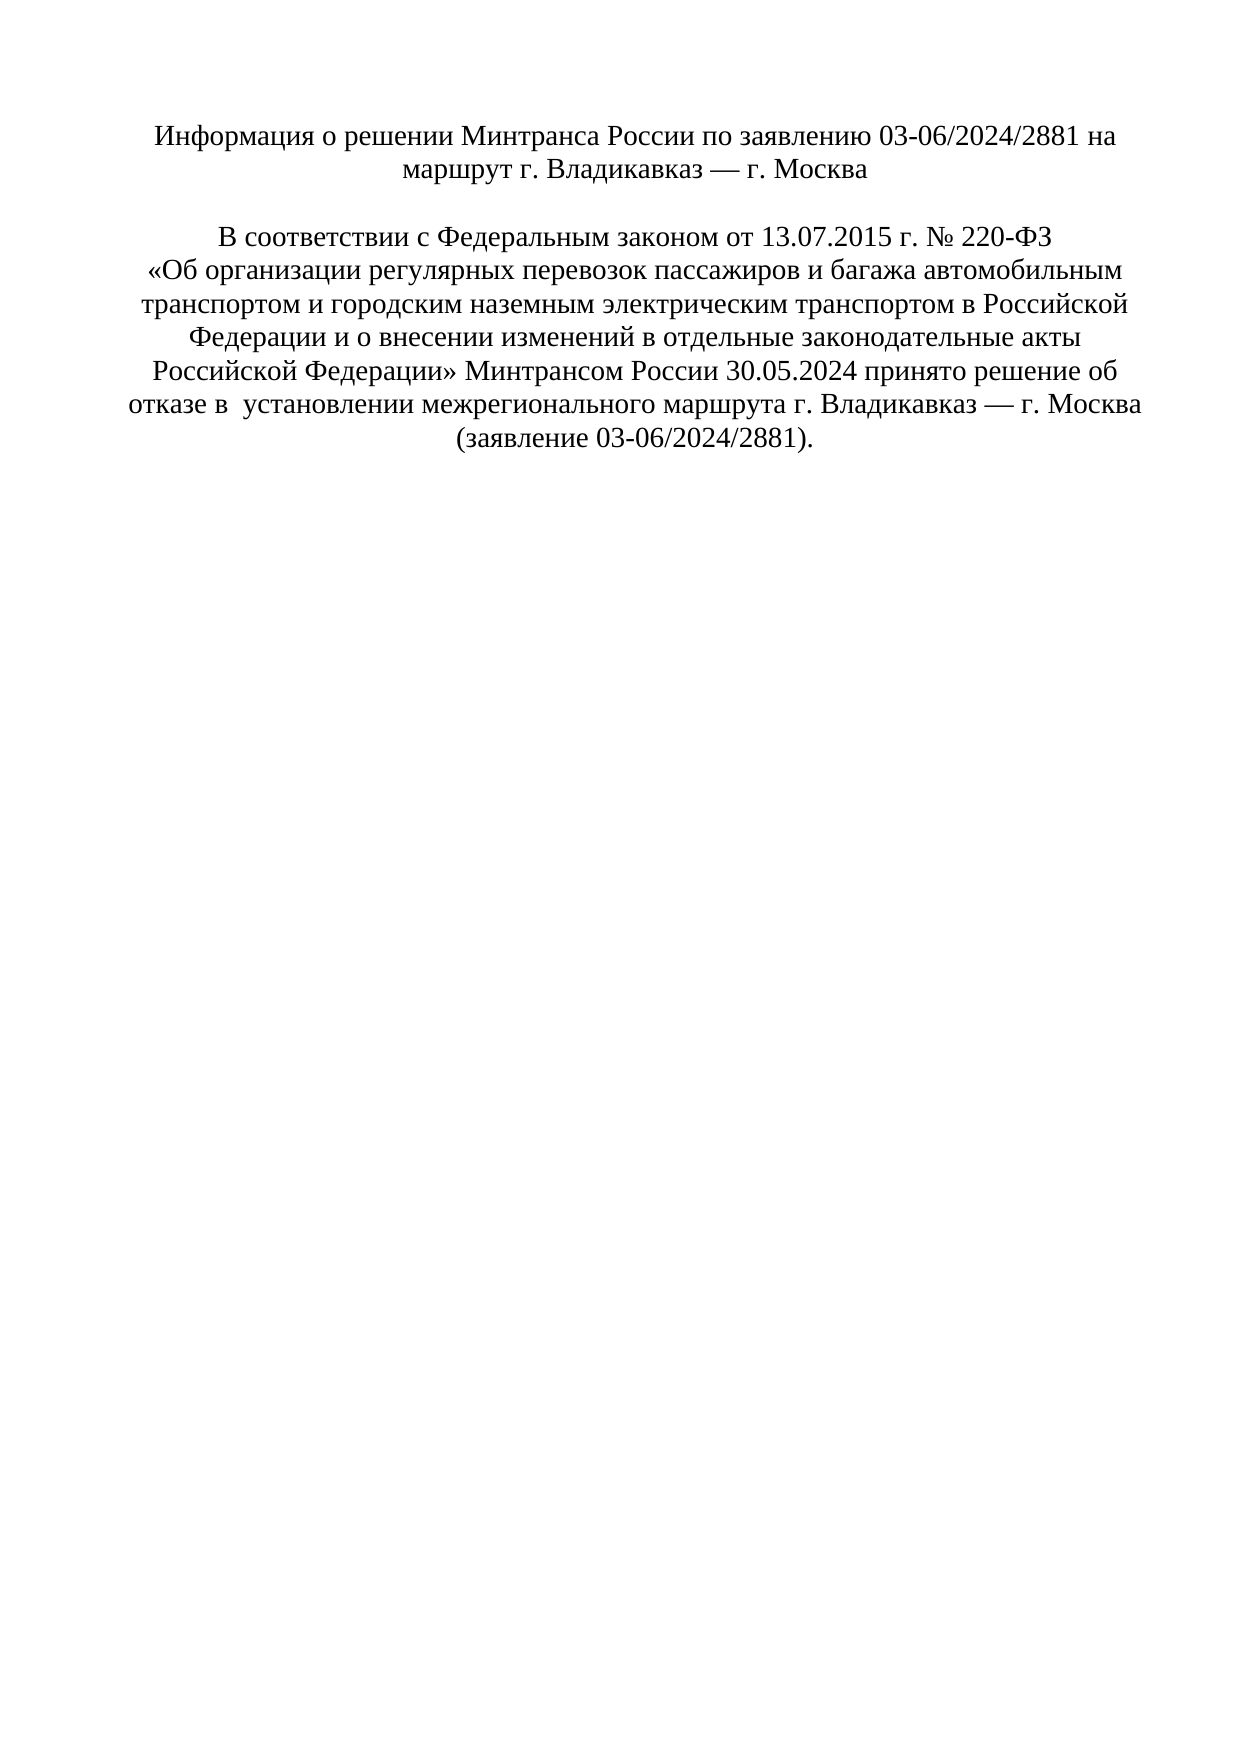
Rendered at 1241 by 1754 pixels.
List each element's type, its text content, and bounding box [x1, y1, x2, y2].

text Информация о решении Минтранса России по заявлению 03-06/2024/2881 на маршрут г. Владикавказ — г. Москва [118, 118, 1152, 185]
text В соответствии с Федеральным законом от 13.07.2015 г. № 220-ФЗ «Об организации регулярных перевозок пассажиров и багажа автомобильным транспортом и городским наземным электрическим транспортом в Российской Федерации и о внесении изменений в отдельные законодательные акты Российской Федерации» Минтрансом России 30.05.2024 принято решение об отказе в установлении межрегионального маршрута г. Владикавказ — г. Москва (заявление 03-06/2024/2881). [118, 219, 1152, 453]
